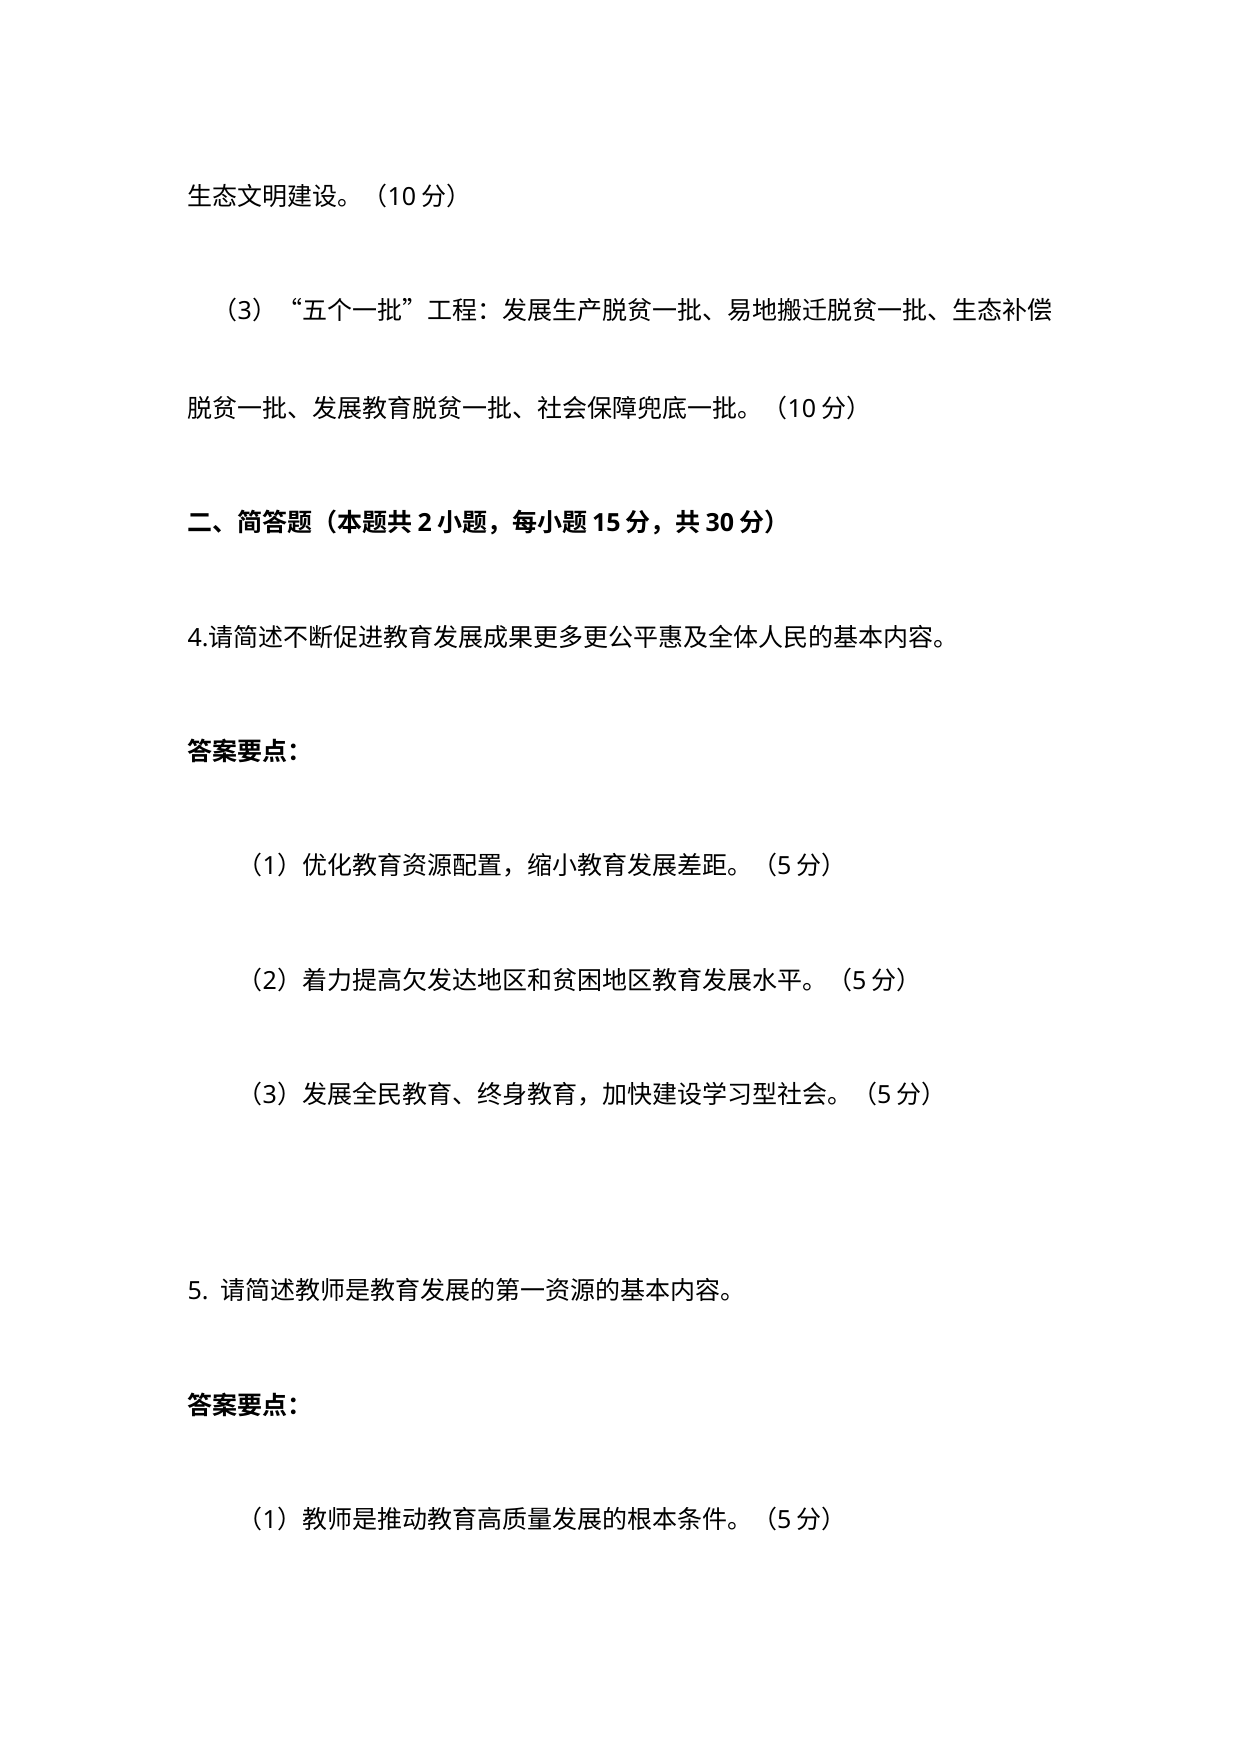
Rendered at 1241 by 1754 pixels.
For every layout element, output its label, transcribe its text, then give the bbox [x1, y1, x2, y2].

list （1）教师是推动教育高质量发展的根本条件。（5分） [187, 1485, 1053, 1550]
list （3）发展全民教育、终身教育，加快建设学习型社会。（5分） [187, 1060, 1053, 1125]
text 二、简答题（本题共2小题，每小题15分，共30分） [187, 488, 1053, 553]
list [187, 162, 1053, 227]
list （1）优化教育资源配置，缩小教育发展差距。（5分） [187, 831, 1053, 896]
list （2）着力提高欠发达地区和贫困地区教育发展水平。（5分） [187, 946, 1053, 1011]
text （3）“五个一批”工程：发展生产脱贫一批、易地搬迁脱贫一批、生态补偿脱贫一批、发展教育脱贫一批、社会保障兜底一批。（10分） [187, 276, 1053, 439]
list 答案要点： [187, 717, 1053, 782]
list 请简述教师是教育发展的第一资源的基本内容。 [187, 1256, 1053, 1321]
list 答案要点： [187, 1371, 1053, 1436]
list 4.请简述不断促进教育发展成果更多更公平惠及全体人民的基本内容。 [187, 603, 1053, 668]
